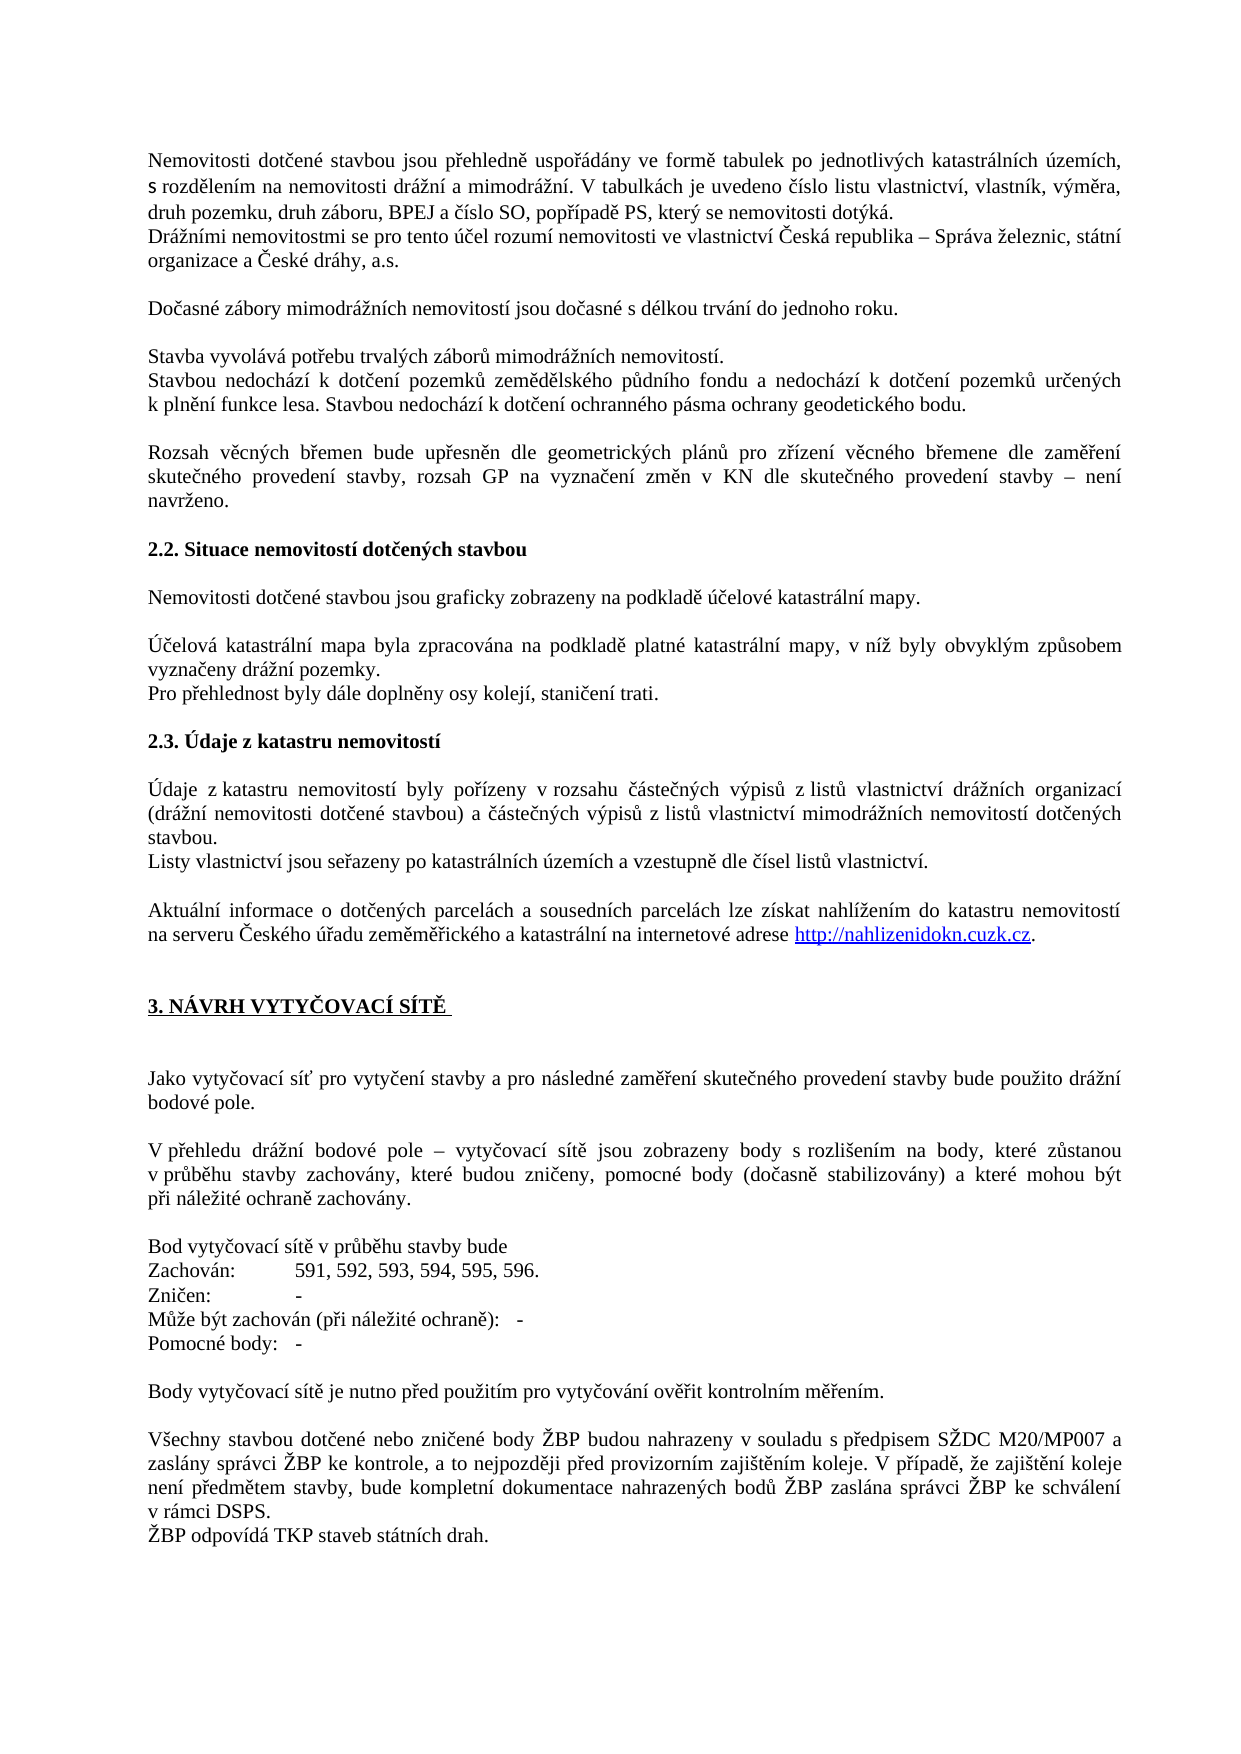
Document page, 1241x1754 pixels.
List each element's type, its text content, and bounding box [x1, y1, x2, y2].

text Pro přehlednost byly dále doplněny osy kolejí, staničení trati. [148, 681, 1122, 705]
text Body vytyčovací sítě je nutno před použitím pro vytyčování ověřit kontrolním měřením. [148, 1379, 1122, 1403]
text Nemovitosti dotčené stavbou jsou přehledně uspořádány ve formě tabulek po jednotlivých katastrálních územích, s rozdělením na nemovitosti drážní a mimodrážní. V tabulkách je uvedeno číslo listu vlastnictví, vlastník, výměra, druh pozemku, druh záboru, BPEJ a číslo SO, popřípadě PS, který se nemovitosti dotýká. [148, 148, 1122, 224]
text Aktuální informace o dotčených parcelách a sousedních parcelách lze získat nahlížením do katastru nemovitostí na serveru Českého úřadu zeměměřického a katastrální na internetové adrese http://nahlizenidokn.cuzk.cz. [148, 897, 1122, 946]
text 3. NÁVRH VYTYČOVACÍ SÍTĚ [148, 994, 1122, 1018]
text 2.3. Údaje z katastru nemovitostí [148, 729, 1122, 753]
text Všechny stavbou dotčené nebo zničené body ŽBP budou nahrazeny v souladu s předpisem SŽDC M20/MP007 a zaslány správci ŽBP ke kontrole, a to nejpozději před provizorním zajištěním koleje. V případě, že zajištění koleje není předmětem stavby, bude kompletní dokumentace nahrazených bodů ŽBP zaslána správci ŽBP ke schválení v rámci DSPS. [148, 1427, 1122, 1523]
text Drážními nemovitostmi se pro tento účel rozumí nemovitosti ve vlastnictví Česká republika – Správa železnic, státní organizace a České dráhy, a.s. [148, 224, 1122, 272]
text Stavba vyvolává potřebu trvalých záborů mimodrážních nemovitostí. [148, 344, 1122, 368]
text Zničen: - [148, 1282, 1122, 1307]
text Může být zachován (při náležité ochraně): - [148, 1307, 1122, 1331]
text Údaje z katastru nemovitostí byly pořízeny v rozsahu částečných výpisů z listů vlastnictví drážních organizací (drážní nemovitosti dotčené stavbou) a částečných výpisů z listů vlastnictví mimodrážních nemovitostí dotčených stavbou. [148, 777, 1122, 849]
text Jako vytyčovací síť pro vytyčení stavby a pro následné zaměření skutečného provedení stavby bude použito drážní bodové pole. [148, 1066, 1122, 1114]
text Dočasné zábory mimodrážních nemovitostí jsou dočasné s délkou trvání do jednoho roku. [148, 296, 1122, 320]
text Listy vlastnictví jsou seřazeny po katastrálních územích a vzestupně dle čísel listů vlastnictví. [148, 849, 1122, 873]
text Účelová katastrální mapa byla zpracována na podkladě platné katastrální mapy, v níž byly obvyklým způsobem vyznačeny drážní pozemky. [148, 633, 1122, 681]
text Stavbou nedochází k dotčení pozemků zemědělského půdního fondu a nedochází k dotčení pozemků určených k plnění funkce lesa. Stavbou nedochází k dotčení ochranného pásma ochrany geodetického bodu. [148, 368, 1122, 416]
text Pomocné body: - [148, 1331, 1122, 1355]
text ŽBP odpovídá TKP staveb státních drah. [148, 1523, 1122, 1547]
text V přehledu drážní bodové pole – vytyčovací sítě jsou zobrazeny body s rozlišením na body, které zůstanou v průběhu stavby zachovány, které budou zničeny, pomocné body (dočasně stabilizovány) a které mohou být při náležité ochraně zachovány. [148, 1138, 1122, 1210]
text 2.2. Situace nemovitostí dotčených stavbou [148, 537, 1122, 561]
text Nemovitosti dotčené stavbou jsou graficky zobrazeny na podkladě účelové katastrální mapy. [148, 585, 1122, 609]
text Zachován: 591, 592, 593, 594, 595, 596. [148, 1258, 1122, 1282]
text Bod vytyčovací sítě v průběhu stavby bude [148, 1234, 1122, 1258]
text Rozsah věcných břemen bude upřesněn dle geometrických plánů pro zřízení věcného břemene dle zaměření skutečného provedení stavby, rozsah GP na vyznačení změn v KN dle skutečného provedení stavby – není navrženo. [148, 440, 1122, 512]
